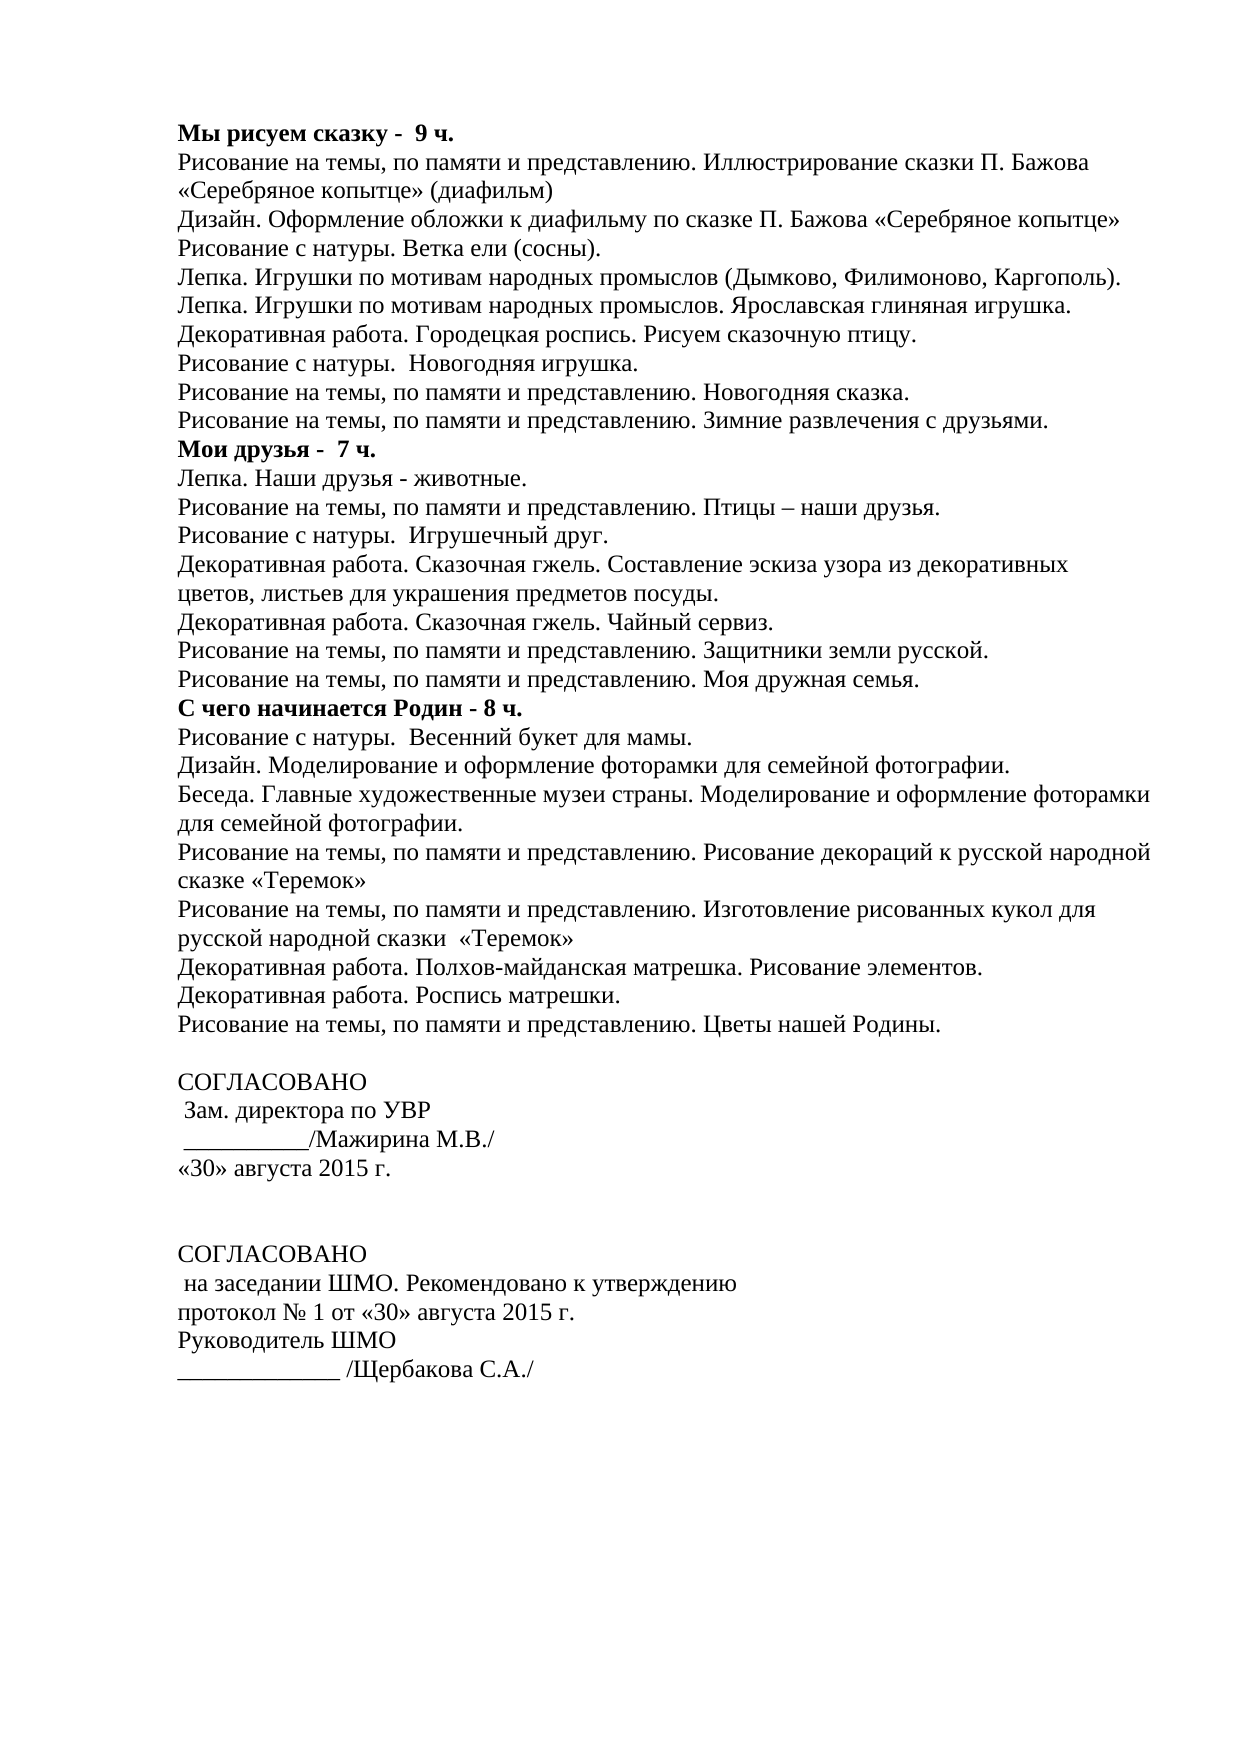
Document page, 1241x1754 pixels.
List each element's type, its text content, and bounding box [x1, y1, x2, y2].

text Рисование с натуры. Ветка ели (сосны). [177, 233, 1152, 262]
text __________/Мажирина М.В./ [177, 1124, 1152, 1153]
text СОГЛАСОВАНО [177, 1239, 1152, 1268]
text Декоративная работа. Роспись матрешки. [177, 981, 1152, 1009]
text Беседа. Главные художественные музеи страны. Моделирование и оформление фоторамки для семейной фотографии. [177, 779, 1152, 837]
text Рисование на темы, по памяти и представлению. Изготовление рисованных кукол для русской народной сказки «Теремок» [177, 894, 1152, 952]
text Мои друзья - 7 ч. [177, 434, 1152, 463]
text С чего начинается Родин - 8 ч. [177, 693, 1152, 722]
text Дизайн. Оформление обложки к диафильму по сказке П. Бажова «Серебряное копытце» [177, 204, 1152, 233]
text Мы рисуем сказку - 9 ч. [177, 118, 1152, 147]
text Рисование на темы, по памяти и представлению. Цветы нашей Родины. [177, 1009, 1152, 1038]
text Рисование на темы, по памяти и представлению. Птицы – наши друзья. [177, 492, 1152, 521]
text Лепка. Наши друзья - животные. [177, 463, 1152, 492]
text СОГЛАСОВАНО [177, 1067, 1152, 1096]
text Рисование на темы, по памяти и представлению. Моя дружная семья. [177, 664, 1152, 693]
text _____________ /Щербакова С.А./ [177, 1354, 1152, 1383]
text Рисование на темы, по памяти и представлению. Защитники земли русской. [177, 636, 1152, 664]
text Рисование на темы, по памяти и представлению. Новогодняя сказка. [177, 377, 1152, 406]
text Лепка. Игрушки по мотивам народных промыслов. Ярославская глиняная игрушка. [177, 291, 1152, 319]
text Рисование с натуры. Новогодняя игрушка. [177, 348, 1152, 377]
text Декоративная работа. Сказочная гжель. Чайный сервиз. [177, 607, 1152, 636]
text Руководитель ШМО [177, 1326, 1152, 1354]
text Рисование на темы, по памяти и представлению. Рисование декораций к русской народной сказке «Теремок» [177, 837, 1152, 894]
text Рисование с натуры. Игрушечный друг. [177, 521, 1152, 549]
text Рисование на темы, по памяти и представлению. Иллюстрирование сказки П. Бажова «Серебряное копытце» (диафильм) [177, 147, 1152, 204]
text Рисование на темы, по памяти и представлению. Зимние развлечения с друзьями. [177, 406, 1152, 434]
text Рисование с натуры. Весенний букет для мамы. [177, 722, 1152, 751]
text на заседании ШМО. Рекомендовано к утверждению [177, 1268, 1152, 1297]
text Декоративная работа. Сказочная гжель. Составление эскиза узора из декоративных цветов, листьев для украшения предметов посуды. [177, 549, 1152, 607]
text «30» августа 2015 г. [177, 1153, 1152, 1182]
text Лепка. Игрушки по мотивам народных промыслов (Дымково, Филимоново, Каргополь). [177, 262, 1152, 291]
text Дизайн. Моделирование и оформление фоторамки для семейной фотографии. [177, 751, 1152, 779]
text Зам. директора по УВР [177, 1096, 1152, 1124]
text Декоративная работа. Городецкая роспись. Рисуем сказочную птицу. [177, 319, 1152, 348]
text Декоративная работа. Полхов-майданская матрешка. Рисование элементов. [177, 952, 1152, 981]
text протокол № 1 от «30» августа 2015 г. [177, 1297, 1152, 1326]
